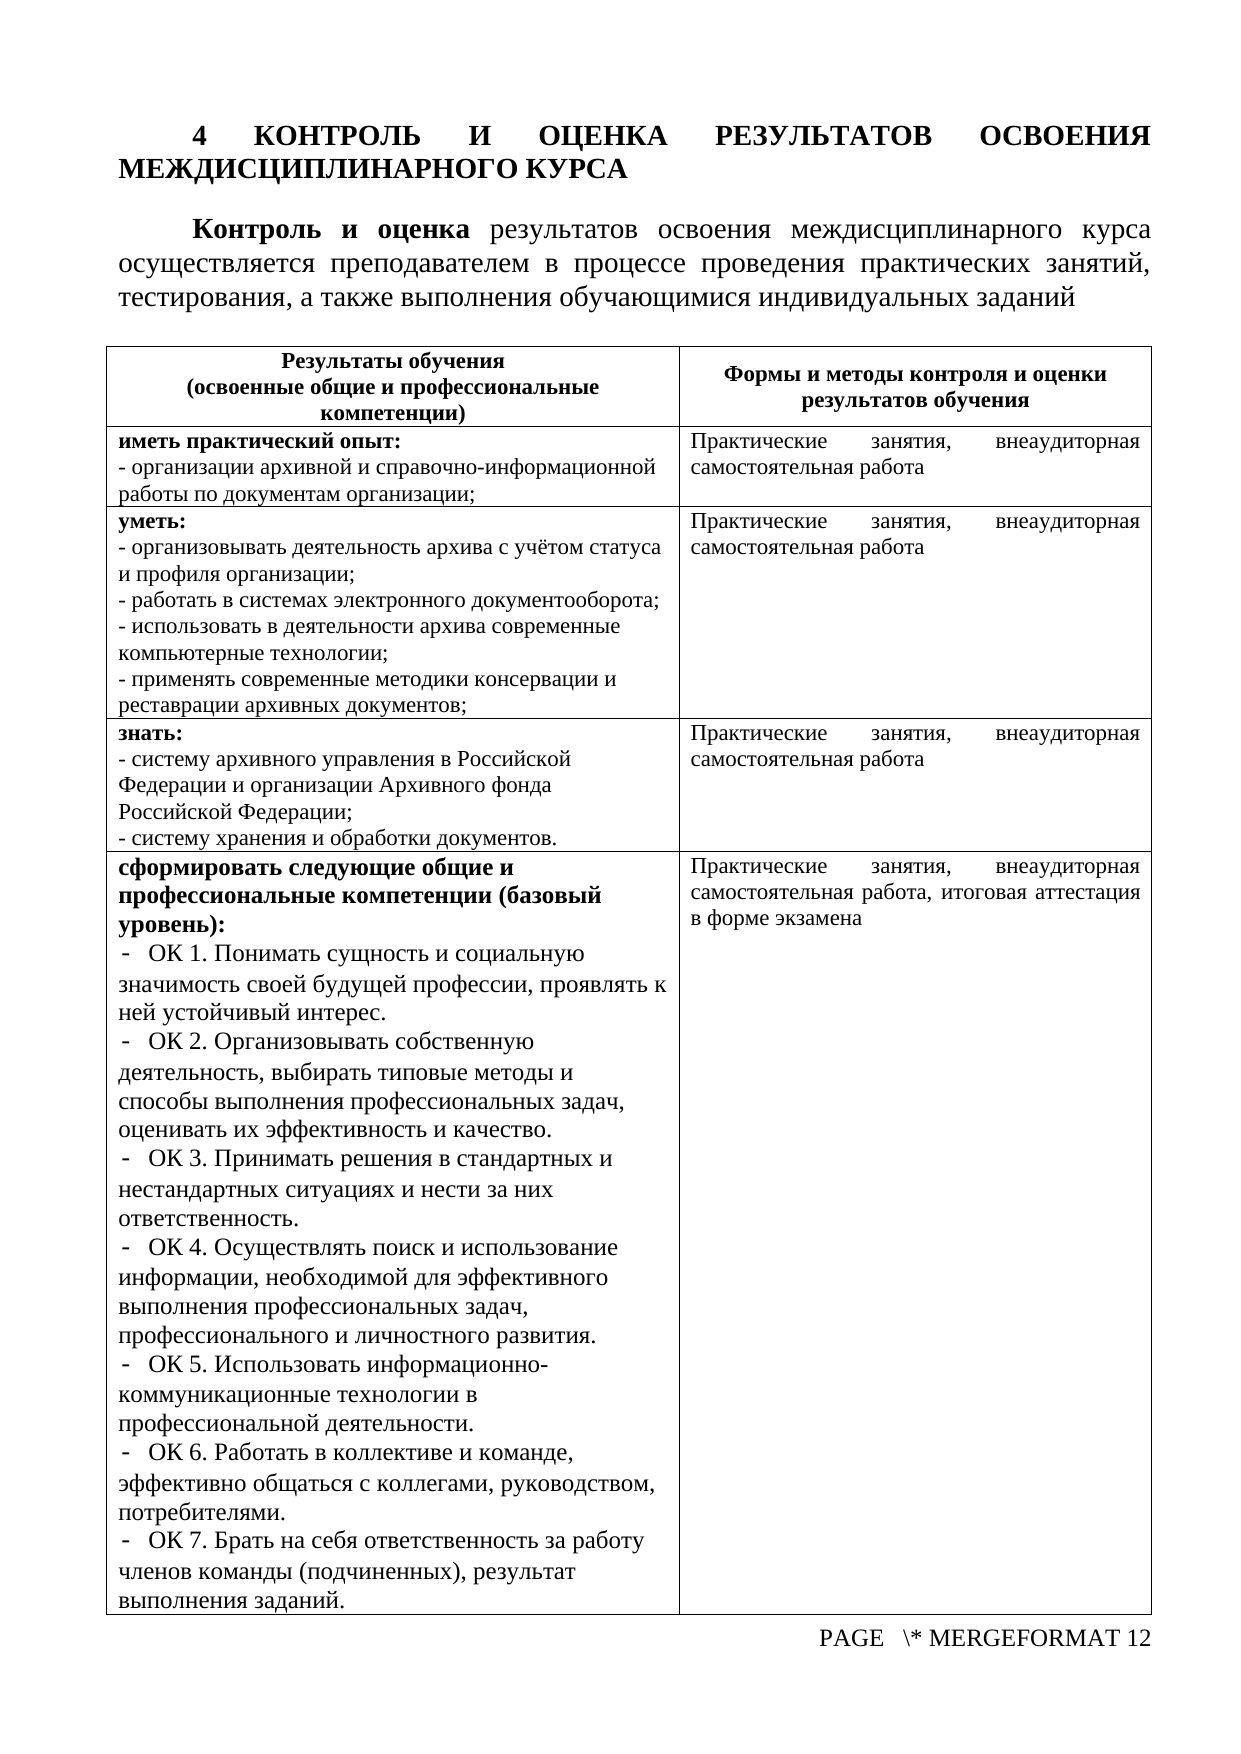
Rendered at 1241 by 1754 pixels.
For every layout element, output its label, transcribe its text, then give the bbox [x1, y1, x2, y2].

table_cell Практические занятия, внеаудиторная самостоятельная работа [680, 427, 1151, 506]
table_cell уметь: - организовывать деятельность архива с учётом статуса и профиля организации; - работать в системах электронного документооборота; - использовать в деятельности архива современные компьютерные технологии; - применять современные методики консервации и реставрации архивных документов; [107, 507, 679, 718]
table_cell знать: - систему архивного управления в Российской Федерации и организации Архивного фонда Российской Федерации; - систему хранения и обработки документов. [107, 719, 679, 851]
table_cell Практические занятия, внеаудиторная самостоятельная работа [680, 507, 1151, 718]
subtitle Контроль и оценка результатов освоения междисциплинарного курса осуществляется преподавателем в процессе проведения практических занятий, тестирования, а также выполнения обучающимися индивидуальных заданий [118, 212, 1152, 312]
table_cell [107, 852, 679, 1614]
table_cell Практические занятия, внеаудиторная самостоятельная работа [680, 719, 1151, 851]
table_header Результаты обучения (освоенные общие и профессиональные компетенции) [107, 347, 679, 426]
table_header Формы и методы контроля и оценки результатов обучения [680, 347, 1151, 426]
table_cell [680, 852, 1151, 1614]
table_cell иметь практический опыт: - организации архивной и справочно-информационной работы по документам организации; [107, 427, 679, 506]
subtitle 4 Контроль и оценка результатов освоения междисциплинарного курса [118, 118, 1152, 185]
